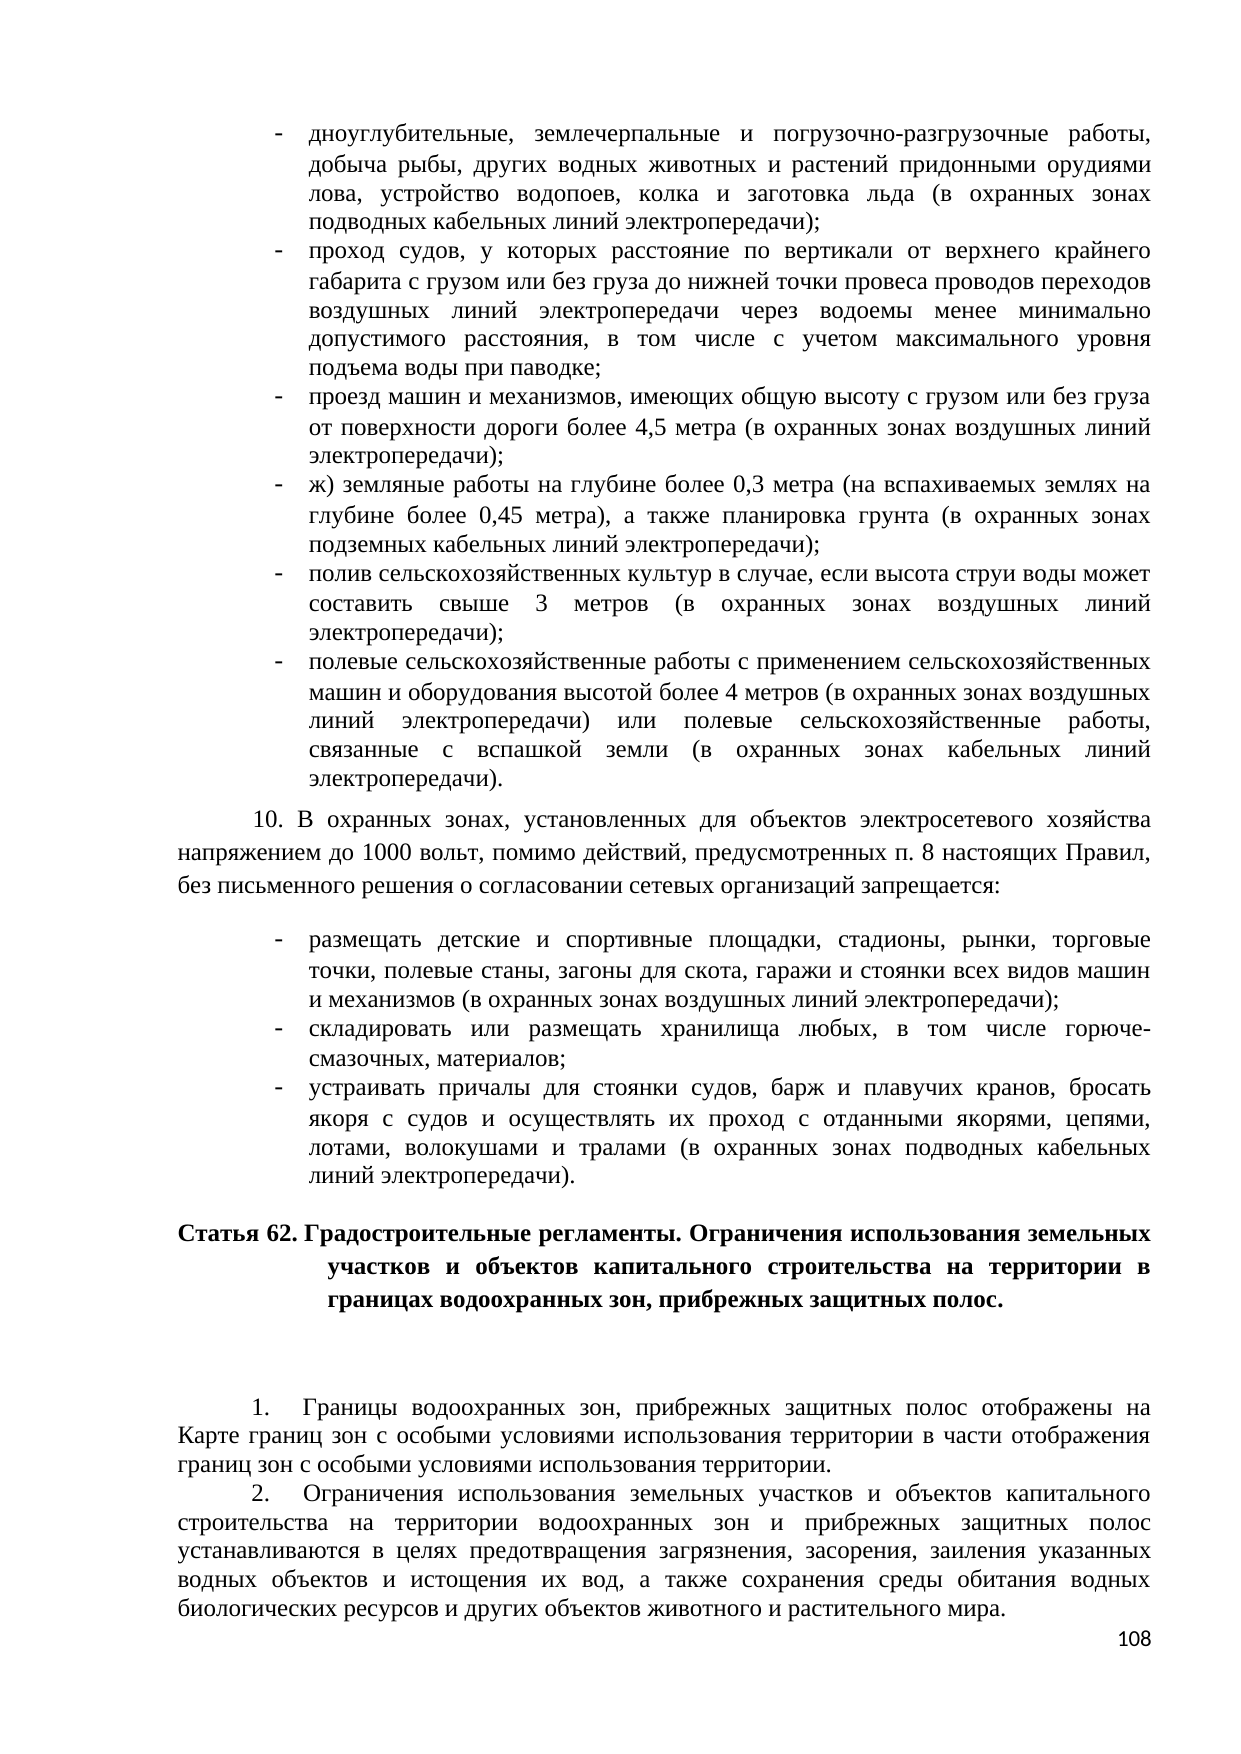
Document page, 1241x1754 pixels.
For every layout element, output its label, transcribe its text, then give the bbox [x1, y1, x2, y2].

list Ограничения использования земельных участков и объектов капитального строительства на территории водоохранных зон и прибрежных защитных полос устанавливаются в целях предотвращения загрязнения, засорения, заиления указанных водных объектов и истощения их вод, а также сохранения среды обитания водных биологических ресурсов и других объектов животного и растительного мира. [177, 1478, 1152, 1622]
list проход судов, у которых расстояние по вертикали от верхнего крайнего габарита с грузом или без груза до нижней точки провеса проводов переходов воздушных линий электропередачи через водоемы менее минимально допустимого расстояния, в том числе с учетом максимального уровня подъема воды при паводке; [271, 235, 1152, 381]
list устраивать причалы для стоянки судов, барж и плавучих кранов, бросать якоря с судов и осуществлять их проход с отданными якорями, цепями, лотами, волокушами и тралами (в охранных зонах подводных кабельных линий электропередачи). [271, 1072, 1152, 1189]
list полевые сельскохозяйственные работы с применением сельскохозяйственных машин и оборудования высотой более 4 метров (в охранных зонах воздушных линий электропередачи) или полевые сельскохозяйственные работы, связанные с вспашкой земли (в охранных зонах кабельных линий электропередачи). [271, 646, 1152, 792]
list Границы водоохранных зон, прибрежных защитных полос отображены на Карте границ зон с особыми условиями использования территории в части отображения границ зон с особыми условиями использования территории. [177, 1392, 1152, 1478]
list складировать или размещать хранилища любых, в том числе горюче-смазочных, материалов; [271, 1013, 1152, 1072]
text Статья 62. Градостроительные регламенты. Ограничения использования земельных участков и объектов капитального строительства на территории в границах водоохранных зон, прибрежных защитных полос. [177, 1218, 1152, 1313]
list размещать детские и спортивные площадки, стадионы, рынки, торговые точки, полевые станы, загоны для скота, гаражи и стоянки всех видов машин и механизмов (в охранных зонах воздушных линий электропередачи); [271, 924, 1152, 1013]
list ж) земляные работы на глубине более 0,3 метра (на вспахиваемых землях на глубине более 0,45 метра), а также планировка грунта (в охранных зонах подземных кабельных линий электропередачи); [271, 469, 1152, 558]
list проезд машин и механизмов, имеющих общую высоту с грузом или без груза от поверхности дороги более 4,5 метра (в охранных зонах воздушных линий электропередачи); [271, 381, 1152, 469]
text 10. В охранных зонах, установленных для объектов электросетевого хозяйства напряжением до 1000 вольт, помимо действий, предусмотренных п. 8 настоящих Правил, без письменного решения о согласовании сетевых организаций запрещается: [177, 804, 1152, 899]
list дноуглубительные, землечерпальные и погрузочно-разгрузочные работы, добыча рыбы, других водных животных и растений придонными орудиями лова, устройство водопоев, колка и заготовка льда (в охранных зонах подводных кабельных линий электропередачи); [271, 118, 1152, 235]
list полив сельскохозяйственных культур в случае, если высота струи воды может составить свыше 3 метров (в охранных зонах воздушных линий электропередачи); [271, 558, 1152, 646]
